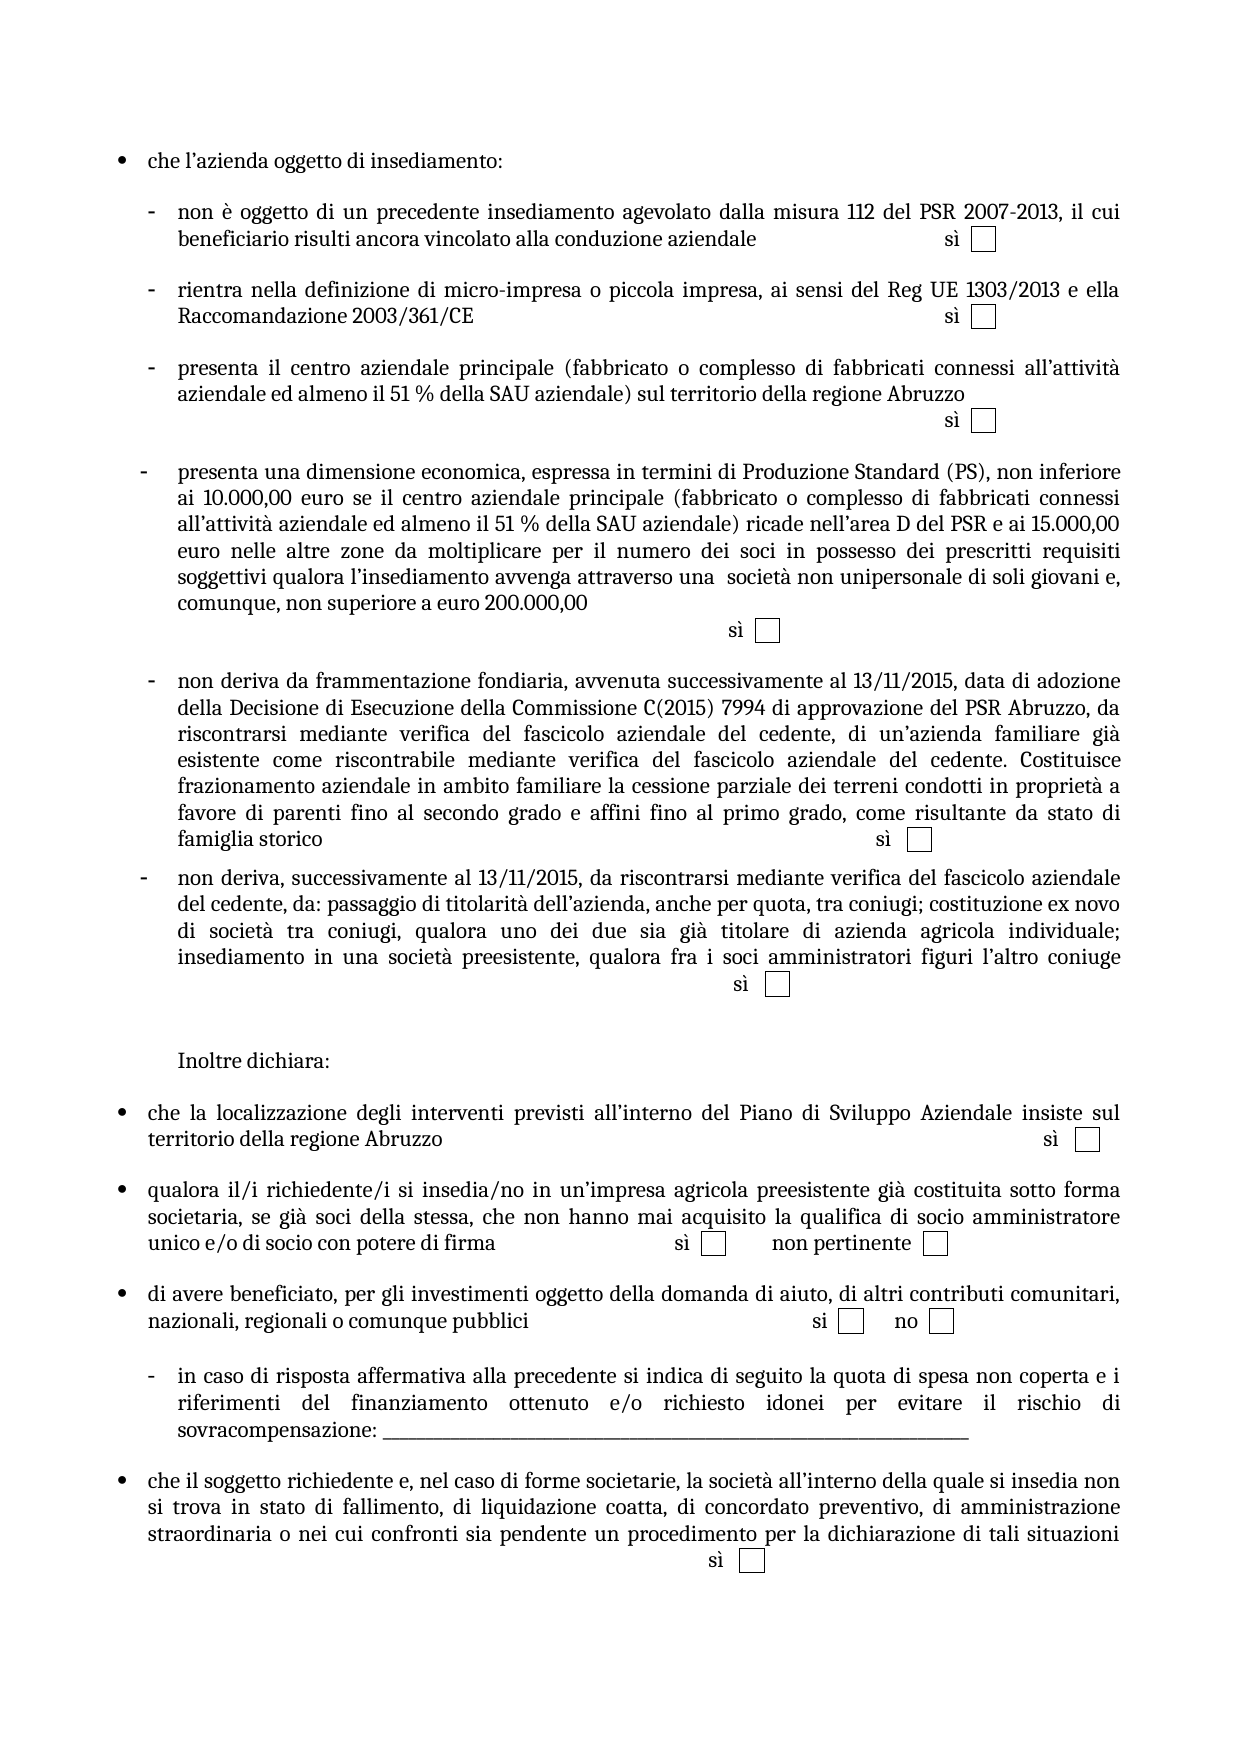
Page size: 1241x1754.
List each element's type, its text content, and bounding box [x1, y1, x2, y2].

list non deriva, successivamente al 13/11/2015, da riscontrarsi mediante verifica del fascicolo aziendale del cedente, da: passaggio di titolarità dell’azienda, anche per quota, tra coniugi; costituzione ex novo di società tra coniugi, qualora uno dei due sia già titolare di azienda agricola individuale; insediamento in una società preesistente, qualora fra i soci amministratori figuri l’altro coniuge sì [140, 865, 1122, 997]
list che l’azienda oggetto di insediamento: [118, 148, 1122, 174]
list rientra nella definizione di micro-impresa o piccola impresa, ai sensi del Reg UE 1303/2013 e ella Raccomandazione 2003/361/CE sì [148, 277, 1122, 329]
list che la localizzazione degli interventi previsti all’interno del Piano di Sviluppo Aziendale insiste sul territorio della regione Abruzzo sì [118, 1099, 1122, 1152]
list che il soggetto richiedente e, nel caso di forme societarie, la società all’interno della quale si insedia non si trova in stato di fallimento, di liquidazione coatta, di concordato preventivo, di amministrazione straordinaria o nei cui confronti sia pendente un procedimento per la dichiarazione di tali situazioni sì [118, 1468, 1122, 1573]
list non deriva da frammentazione fondiaria, avvenuta successivamente al 13/11/2015, data di adozione della Decisione di Esecuzione della Commissione C(2015) 7994 di approvazione del PSR Abruzzo, da riscontrarsi mediante verifica del fascicolo aziendale del cedente, di un’azienda familiare già esistente come riscontrabile mediante verifica del fascicolo aziendale del cedente. Costituisce frazionamento aziendale in ambito familiare la cessione parziale dei terreni condotti in proprietà a favore di parenti fino al secondo grado e affini fino al primo grado, come risultante da stato di famiglia storico sì [148, 668, 1122, 852]
list in caso di risposta affermativa alla precedente si indica di seguito la quota di spesa non coperta e i riferimenti del finanziamento ottenuto e/o richiesto idonei per evitare il rischio di sovracompensazione: _____________________________________________________________________ [148, 1359, 1122, 1443]
list presenta il centro aziendale principale (fabbricato o complesso di fabbricati connessi all’attività aziendale ed almeno il 51 % della SAU aziendale) sul territorio della regione Abruzzo sì [148, 354, 1122, 433]
list qualora il/i richiedente/i si insedia/no in un’impresa agricola preesistente già costituita sotto forma societaria, se già soci della stessa, che non hanno mai acquisito la qualifica di socio amministratore unico e/o di socio con potere di firma sì non pertinente [118, 1177, 1122, 1256]
list di avere beneficiato, per gli investimenti oggetto della domanda di aiuto, di altri contributi comunitari, nazionali, regionali o comunque pubblici si no [118, 1281, 1122, 1334]
text Inoltre dichiara: [177, 1048, 1122, 1074]
list presenta una dimensione economica, espressa in termini di Produzione Standard (PS), non inferiore ai 10.000,00 euro se il centro aziendale principale (fabbricato o complesso di fabbricati connessi all’attività aziendale ed almeno il 51 % della SAU aziendale) ricade nell’area D del PSR e ai 15.000,00 euro nelle altre zone da moltiplicare per il numero dei soci in possesso dei prescritti requisiti soggettivi qualora l’insediamento avvenga attraverso una società non unipersonale di soli giovani e, comunque, non superiore a euro 200.000,00 sì [140, 458, 1122, 643]
list non è oggetto di un precedente insediamento agevolato dalla misura 112 del PSR 2007-2013, il cui beneficiario risulti ancora vincolato alla conduzione aziendale sì [148, 199, 1122, 252]
